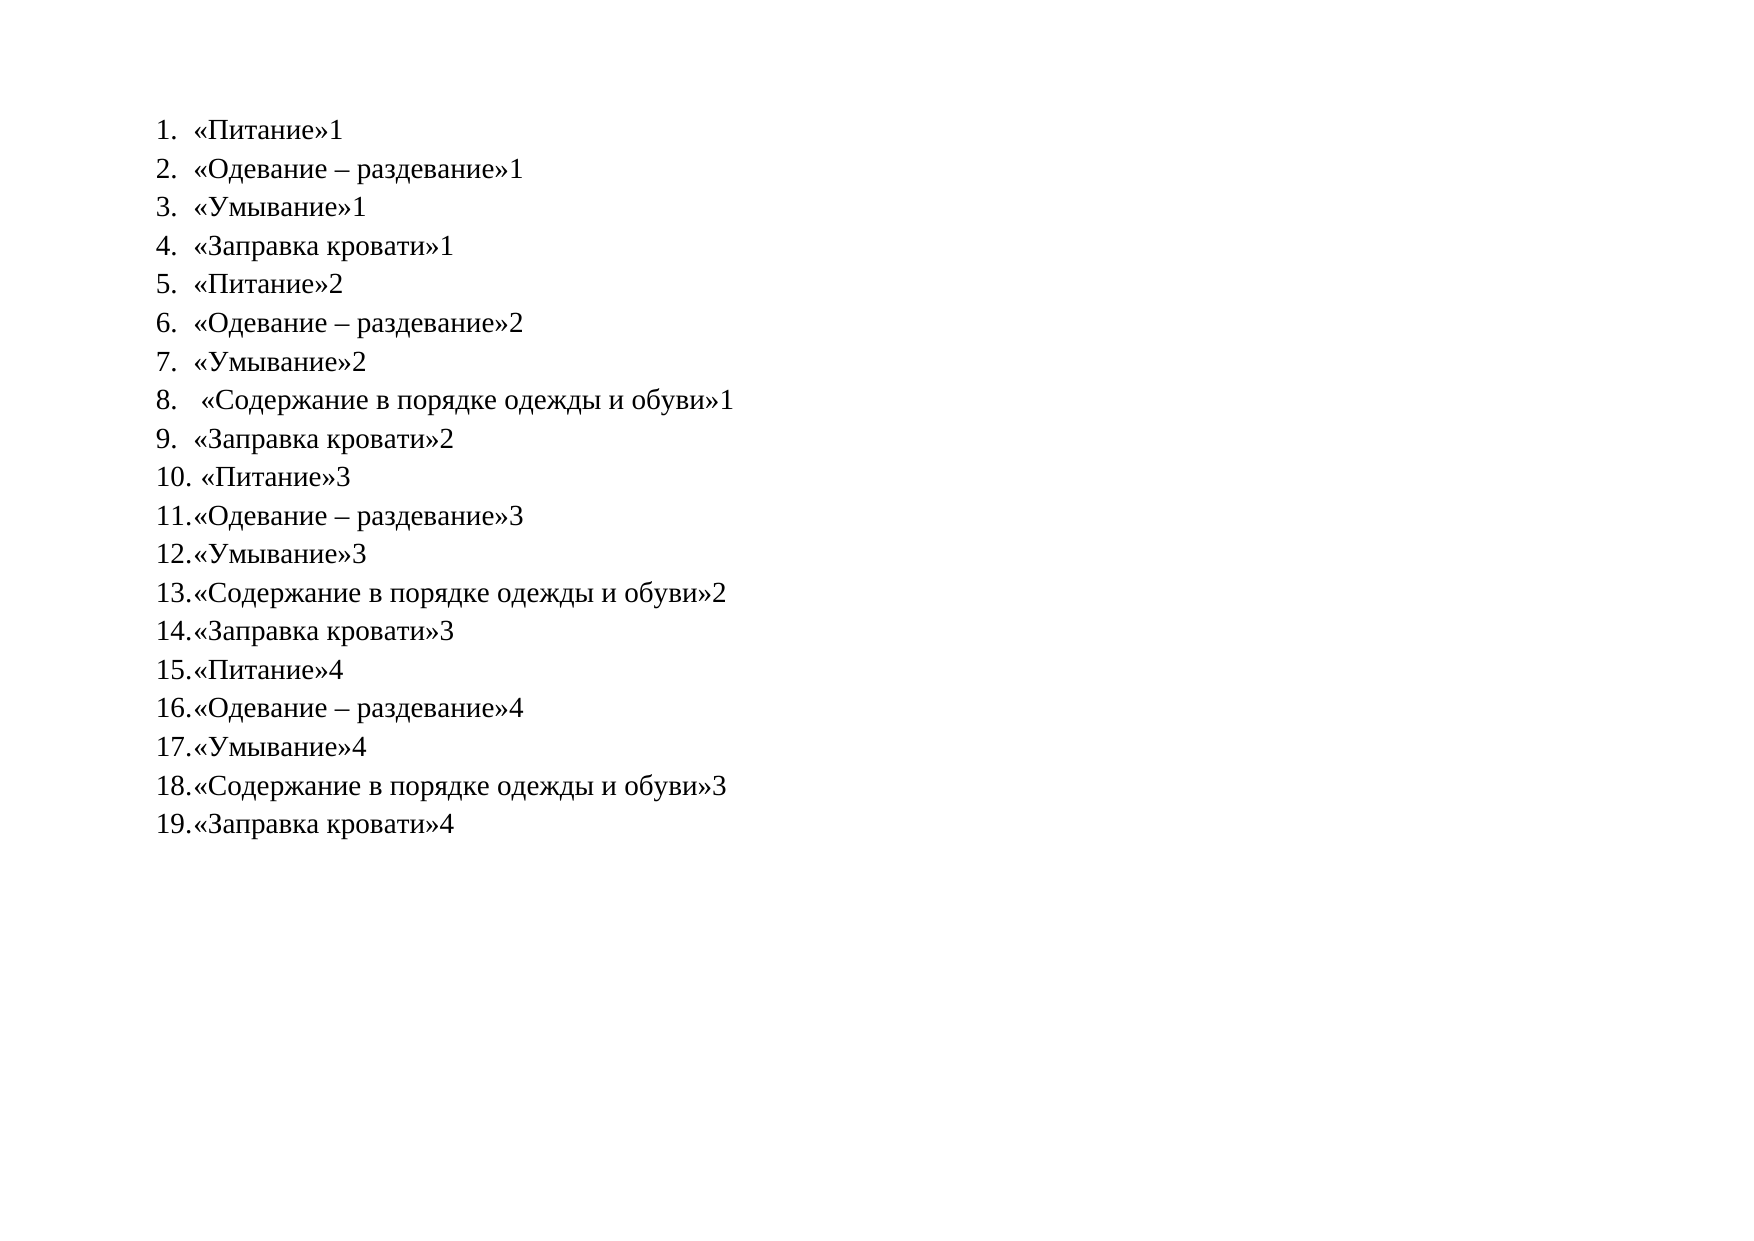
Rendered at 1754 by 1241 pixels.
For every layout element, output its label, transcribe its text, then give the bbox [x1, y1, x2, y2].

list «Умывание»2 [156, 344, 1636, 377]
list «Заправка кровати»4 [156, 806, 1636, 840]
list «Заправка кровати»2 [156, 421, 1636, 454]
list «Умывание»3 [156, 536, 1636, 570]
list «Одевание – раздевание»1 [156, 151, 1636, 184]
list «Одевание – раздевание»2 [156, 305, 1636, 339]
list «Умывание»4 [156, 729, 1636, 763]
list «Содержание в порядке одежды и обуви»3 [156, 768, 1636, 801]
list «Питание»4 [156, 652, 1636, 686]
list «Заправка кровати»1 [156, 228, 1636, 262]
list «Питание»3 [156, 459, 1636, 493]
list «Питание»2 [156, 267, 1636, 300]
list «Одевание – раздевание»4 [156, 691, 1636, 724]
list «Заправка кровати»3 [156, 613, 1636, 647]
list «Содержание в порядке одежды и обуви»2 [156, 575, 1636, 608]
list «Одевание – раздевание»3 [156, 498, 1636, 531]
list «Содержание в порядке одежды и обуви»1 [156, 382, 1636, 416]
list «Умывание»1 [156, 189, 1636, 223]
list «Питание»1 [156, 112, 1636, 146]
